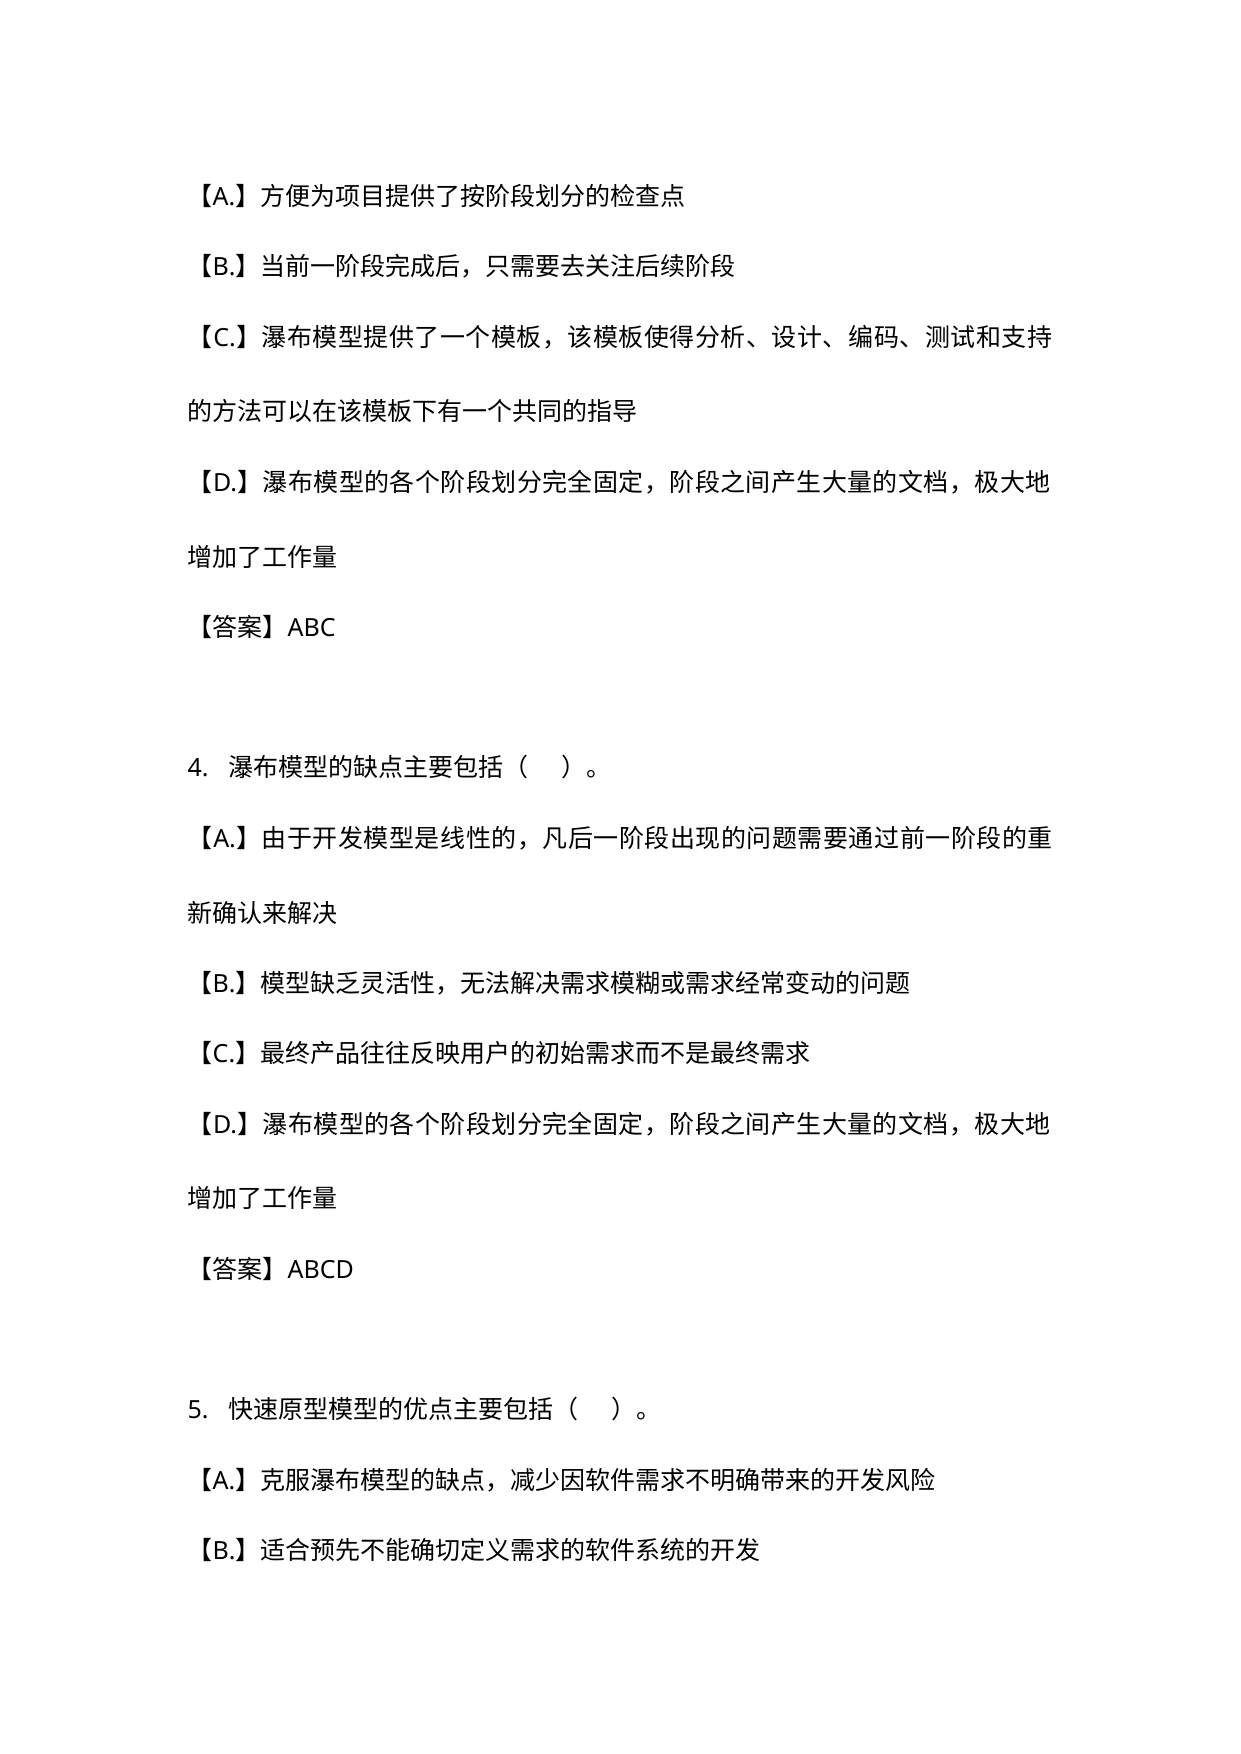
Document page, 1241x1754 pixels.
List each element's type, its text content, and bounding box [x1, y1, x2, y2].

text 【答案】ABCD [187, 1235, 1053, 1300]
text 【B.】模型缺乏灵活性，无法解决需求模糊或需求经常变动的问题 [187, 949, 1053, 1014]
text 【D.】瀑布模型的各个阶段划分完全固定，阶段之间产生大量的文档，极大地增加了工作量 [187, 1090, 1053, 1229]
text 【D.】瀑布模型的各个阶段划分完全固定，阶段之间产生大量的文档，极大地增加了工作量 [187, 448, 1053, 588]
text 【B.】适合预先不能确切定义需求的软件系统的开发 [187, 1516, 1053, 1581]
list 瀑布模型的缺点主要包括（ ）。 [187, 733, 1053, 798]
text 【A.】由于开发模型是线性的，凡后一阶段出现的问题需要通过前一阶段的重新确认来解决 [187, 804, 1053, 944]
text 【答案】ABC [187, 593, 1053, 658]
text 【A.】克服瀑布模型的缺点，减少因软件需求不明确带来的开发风险 [187, 1446, 1053, 1511]
text 【C.】最终产品往往反映用户的初始需求而不是最终需求 [187, 1019, 1053, 1084]
text 【A.】方便为项目提供了按阶段划分的检查点 [187, 162, 1053, 227]
list 快速原型模型的优点主要包括（ ）。 [187, 1376, 1053, 1441]
text 【B.】当前一阶段完成后，只需要去关注后续阶段 [187, 232, 1053, 297]
text 【C.】瀑布模型提供了一个模板，该模板使得分析、设计、编码、测试和支持的方法可以在该模板下有一个共同的指导 [187, 303, 1053, 442]
